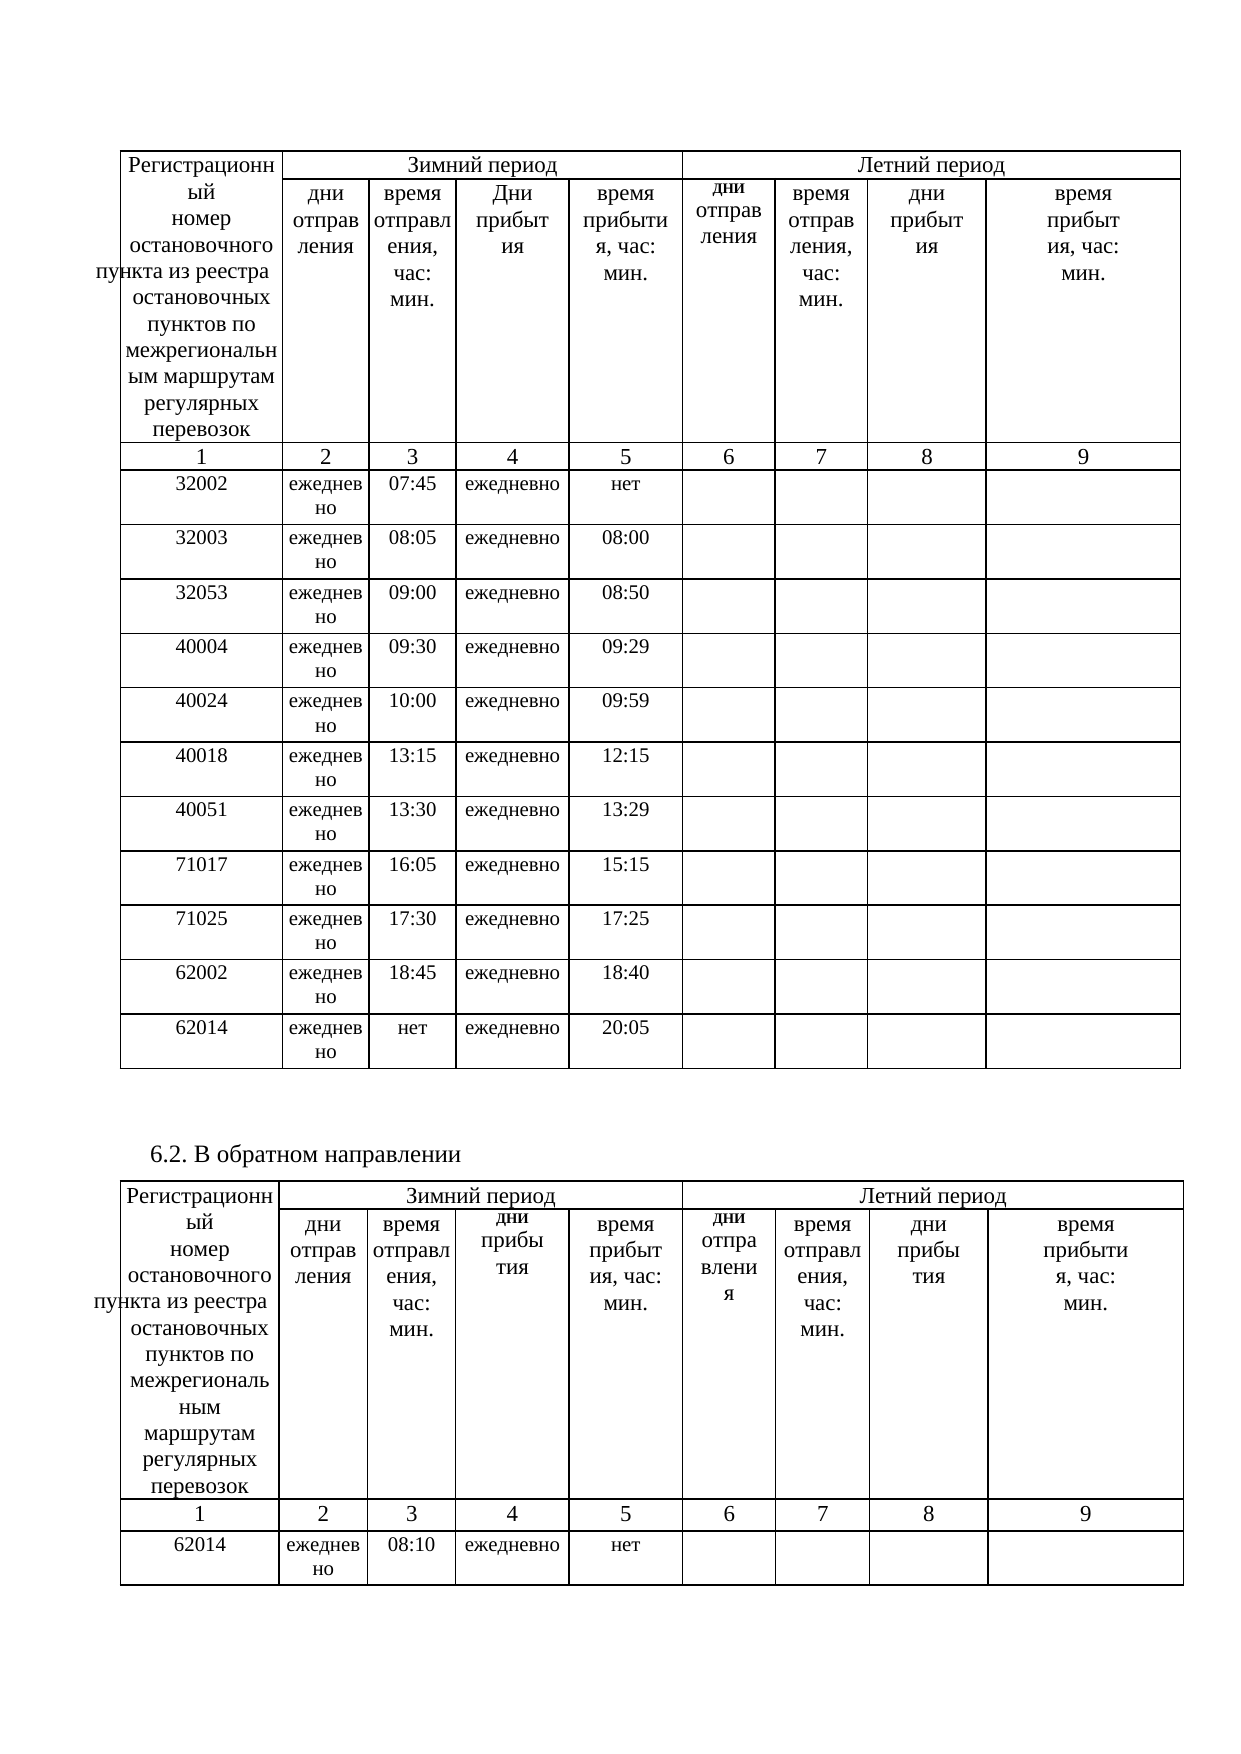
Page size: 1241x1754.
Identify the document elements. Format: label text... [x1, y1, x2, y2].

table_cell [683, 852, 774, 904]
table_cell [868, 852, 985, 904]
table_cell время отправл ения, час: мин. [776, 1210, 869, 1498]
table_cell 2 [280, 1500, 367, 1530]
table_cell [868, 1015, 985, 1067]
table_cell [868, 688, 985, 741]
table_cell 62014 [121, 1015, 282, 1067]
table_cell время прибыти я, час: мин. [570, 180, 682, 441]
table_cell нет [570, 1532, 682, 1584]
table_cell ежедневно [283, 580, 368, 632]
table_cell [683, 1015, 774, 1067]
table_cell 8 [868, 443, 985, 469]
table_cell 40004 [121, 634, 282, 687]
table_header Летний период [683, 1182, 1183, 1208]
table_cell 16:05 [370, 852, 455, 904]
table_cell [868, 471, 985, 524]
table_cell ежедневно [457, 688, 568, 741]
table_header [121, 1182, 278, 1498]
table_cell 1 [121, 1500, 278, 1530]
table_cell 3 [368, 1500, 455, 1530]
table_cell 9 [989, 1500, 1183, 1530]
table_cell 40051 [121, 797, 282, 850]
table_cell [776, 580, 867, 632]
table_cell ежедневно [456, 1532, 568, 1584]
table_cell [683, 960, 774, 1013]
table_cell ежедневно [283, 525, 368, 578]
table_header Зимний период [280, 1182, 682, 1208]
table_cell ежедневно [457, 852, 568, 904]
table_cell [868, 743, 985, 796]
table_cell [683, 743, 774, 796]
table_cell [683, 580, 774, 632]
table_cell 08:10 [368, 1532, 455, 1584]
table_cell 08:05 [370, 525, 455, 578]
table_cell 18:40 [570, 960, 682, 1013]
table_cell ежедневно [283, 1015, 368, 1067]
table_cell [776, 960, 867, 1013]
table_cell ежедневно [457, 743, 568, 796]
table_cell время прибыт ия, час: мин. [987, 180, 1180, 441]
table_cell [683, 797, 774, 850]
table_cell [776, 1015, 867, 1067]
table_cell [776, 688, 867, 741]
table_cell [776, 797, 867, 850]
table_cell ежедневно [457, 1015, 568, 1067]
table_cell 17:30 [370, 906, 455, 959]
table_cell 2 [283, 443, 368, 469]
table_cell [776, 852, 867, 904]
table_cell 4 [456, 1500, 568, 1530]
table_cell время отправл ения, час: мин. [370, 180, 455, 441]
table_cell 1 [121, 443, 282, 469]
table_cell [683, 471, 774, 524]
table_cell 08:00 [570, 525, 682, 578]
table_cell 8 [870, 1500, 987, 1530]
table_cell 15:15 [570, 852, 682, 904]
table_cell ежедневно [457, 525, 568, 578]
table_cell [987, 852, 1180, 904]
table_cell [683, 1532, 775, 1584]
table_cell ежедневно [283, 688, 368, 741]
table_cell [868, 797, 985, 850]
table_cell [987, 525, 1180, 578]
table_cell [868, 634, 985, 687]
table_cell 32003 [121, 525, 282, 578]
table_cell ежедневно [457, 906, 568, 959]
table_cell 40024 [121, 688, 282, 741]
table_cell ежедневно [283, 906, 368, 959]
table_header Зимний период [283, 152, 682, 178]
table_cell 13:15 [370, 743, 455, 796]
table_cell [987, 743, 1180, 796]
table_cell 5 [570, 443, 682, 469]
table_cell время прибыти я, час: мин. [989, 1210, 1183, 1498]
table_cell ежедневно [283, 634, 368, 687]
table_cell время прибыт ия, час: мин. [570, 1210, 682, 1498]
table_cell 20:05 [570, 1015, 682, 1067]
table_cell 10:00 [370, 688, 455, 741]
table_header Регистрационный номер остановочного пункта из реестра остановочных пунктов по межрегиональным маршрутам регулярных перевозок [121, 152, 282, 441]
table_cell 71025 [121, 906, 282, 959]
table_cell ежедневно [283, 797, 368, 850]
table_cell 13:29 [570, 797, 682, 850]
table_cell [776, 743, 867, 796]
table_cell дни прибыт ия [868, 180, 985, 441]
table_cell [683, 906, 774, 959]
table_cell дни отправ ления [283, 180, 368, 441]
table_cell 09:29 [570, 634, 682, 687]
table_cell 4 [457, 443, 568, 469]
table_cell ежедневно [457, 960, 568, 1013]
table_cell [776, 471, 867, 524]
table_cell [868, 580, 985, 632]
table_cell дни отправ ления [280, 1210, 367, 1498]
table_cell [987, 960, 1180, 1013]
table_cell ежедневно [283, 471, 368, 524]
table_cell 13:30 [370, 797, 455, 850]
table_cell 9 [987, 443, 1180, 469]
table_cell [870, 1532, 987, 1584]
table_cell время отправ ления, час: мин. [776, 180, 867, 441]
table_cell 09:00 [370, 580, 455, 632]
table_cell 18:45 [370, 960, 455, 1013]
table_cell 3 [370, 443, 455, 469]
table_cell [683, 525, 774, 578]
table_cell ежедневно [280, 1532, 367, 1584]
table_cell [987, 580, 1180, 632]
table_cell 08:50 [570, 580, 682, 632]
table_cell ДНИ отправ ления [683, 180, 774, 441]
table_cell [989, 1532, 1183, 1584]
table_cell ДНИ отпра влени я [683, 1210, 775, 1498]
table_cell [987, 906, 1180, 959]
table_cell [987, 688, 1180, 741]
table_cell 32053 [121, 580, 282, 632]
table_cell [776, 525, 867, 578]
table_cell [683, 634, 774, 687]
table_cell [776, 634, 867, 687]
text 6.2. В обратном направлении [150, 1139, 1090, 1168]
table_cell 40018 [121, 743, 282, 796]
table_cell ежедневно [283, 960, 368, 1013]
table_cell дни прибы тия [870, 1210, 987, 1498]
table_cell ДНИ прибы тия [456, 1210, 568, 1498]
table_cell [776, 1532, 869, 1584]
table_cell время отправл ения, час: мин. [368, 1210, 455, 1498]
table_cell 62002 [121, 960, 282, 1013]
table_cell ежедневно [457, 634, 568, 687]
table_cell 12:15 [570, 743, 682, 796]
table_cell [868, 906, 985, 959]
table_cell ежедневно [283, 852, 368, 904]
table_cell [776, 906, 867, 959]
table_cell 32002 [121, 471, 282, 524]
table_cell 17:25 [570, 906, 682, 959]
table_header Летний период [683, 152, 1180, 178]
table_cell Дни прибыт ия [457, 180, 568, 441]
table_cell 6 [683, 1500, 775, 1530]
table_cell 7 [776, 1500, 869, 1530]
table_cell [868, 960, 985, 1013]
table_cell [987, 1015, 1180, 1067]
table_cell 6 [683, 443, 774, 469]
table_cell 09:30 [370, 634, 455, 687]
table_cell ежедневно [457, 797, 568, 850]
table_cell [868, 525, 985, 578]
table_cell 71017 [121, 852, 282, 904]
table_cell 07:45 [370, 471, 455, 524]
table_cell ежедневно [457, 580, 568, 632]
table_cell [987, 634, 1180, 687]
table_cell 7 [776, 443, 867, 469]
table_cell нет [370, 1015, 455, 1067]
table_cell [987, 471, 1180, 524]
table_cell [987, 797, 1180, 850]
table_cell ежедневно [457, 471, 568, 524]
table_cell [683, 688, 774, 741]
table_cell нет [570, 471, 682, 524]
table_cell 62014 [121, 1532, 278, 1584]
table_cell 5 [570, 1500, 682, 1530]
table_cell ежедневно [283, 743, 368, 796]
table_cell 09:59 [570, 688, 682, 741]
